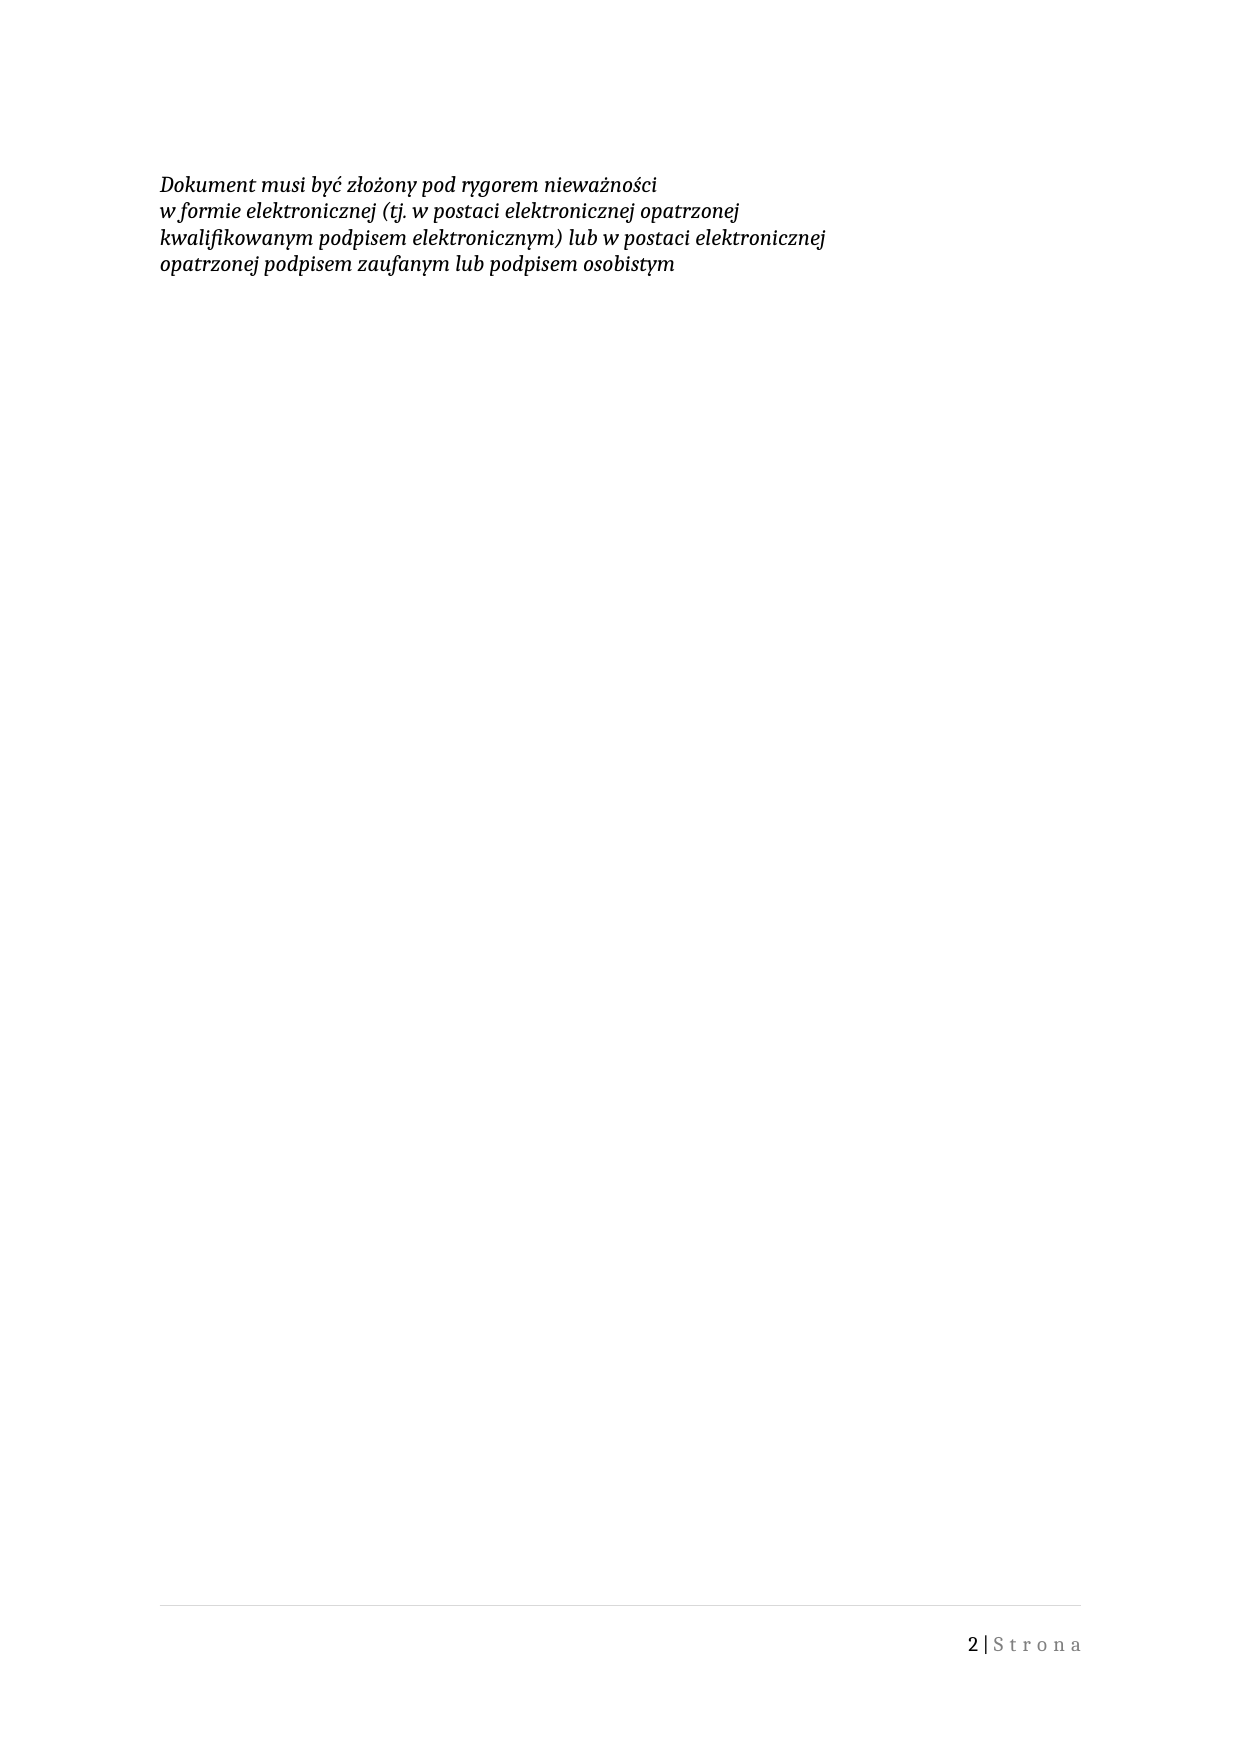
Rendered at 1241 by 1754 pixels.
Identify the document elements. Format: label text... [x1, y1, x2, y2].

text Dokument musi być złożony pod rygorem nieważności w formie elektronicznej (tj. w postaci elektronicznej opatrzonej kwalifikowanym podpisem elektronicznym) lub w postaci elektronicznej opatrzonej podpisem zaufanym lub podpisem osobistym [159, 172, 1081, 277]
